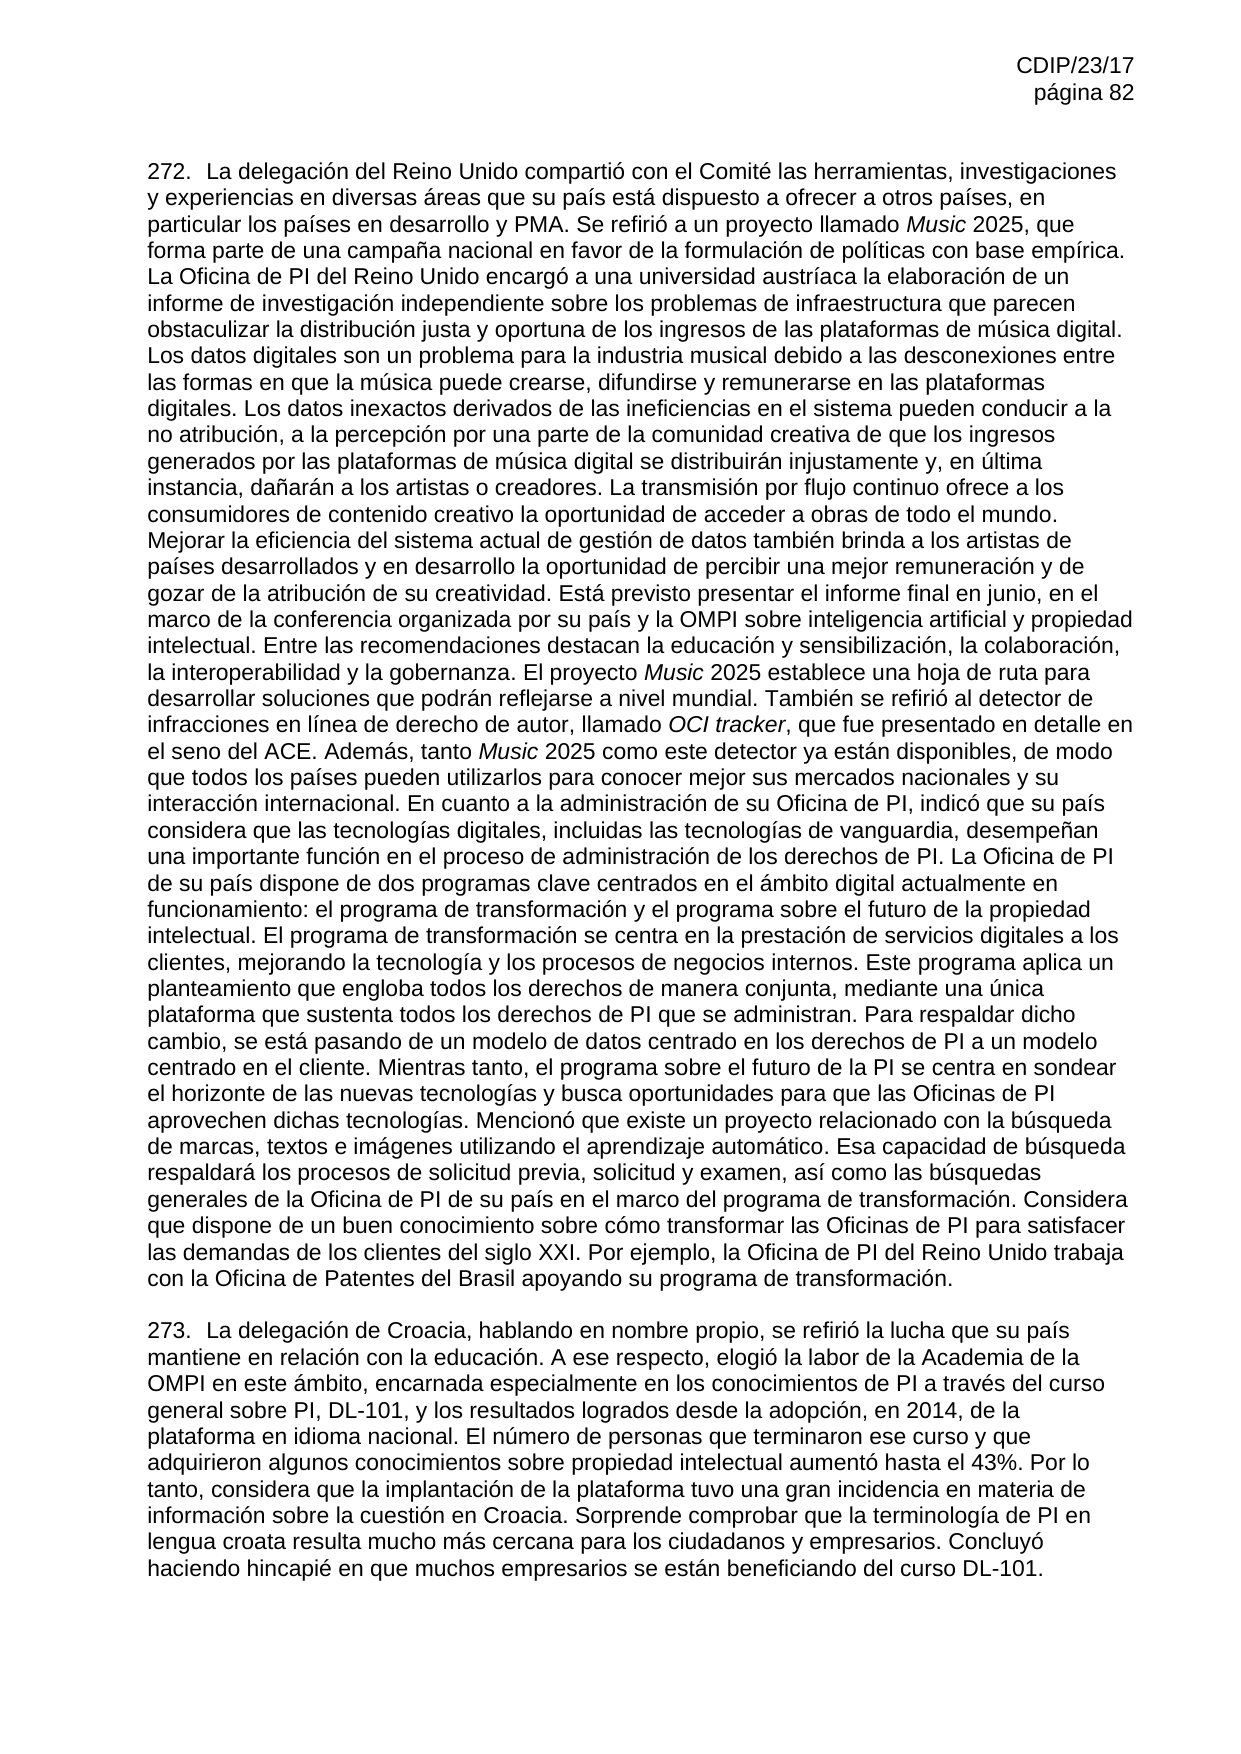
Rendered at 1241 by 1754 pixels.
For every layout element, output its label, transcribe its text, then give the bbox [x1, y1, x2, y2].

list La delegación del Reino Unido compartió con el Comité las herramientas, investigaciones y experiencias en diversas áreas que su país está dispuesto a ofrecer a otros países, en particular los países en desarrollo y PMA. Se refirió a un proyecto llamado Music 2025, que forma parte de una campaña nacional en favor de la formulación de políticas con base empírica. La Oficina de PI del Reino Unido encargó a una universidad austríaca la elaboración de un informe de investigación independiente sobre los problemas de infraestructura que parecen obstaculizar la distribución justa y oportuna de los ingresos de las plataformas de música digital. Los datos digitales son un problema para la industria musical debido a las desconexiones entre las formas en que la música puede crearse, difundirse y remunerarse en las plataformas digitales. Los datos inexactos derivados de las ineficiencias en el sistema pueden conducir a la no atribución, a la percepción por una parte de la comunidad creativa de que los ingresos generados por las plataformas de música digital se distribuirán injustamente y, en última instancia, dañarán a los artistas o creadores. La transmisión por flujo continuo ofrece a los consumidores de contenido creativo la oportunidad de acceder a obras de todo el mundo. Mejorar la eficiencia del sistema actual de gestión de datos también brinda a los artistas de países desarrollados y en desarrollo la oportunidad de percibir una mejor remuneración y de gozar de la atribución de su creatividad. Está previsto presentar el informe final en junio, en el marco de la conferencia organizada por su país y la OMPI sobre inteligencia artificial y propiedad intelectual. Entre las recomendaciones destacan la educación y sensibilización, la colaboración, la interoperabilidad y la gobernanza. El proyecto Music 2025 establece una hoja de ruta para desarrollar soluciones que podrán reflejarse a nivel mundial. También se refirió al detector de infracciones en línea de derecho de autor, llamado OCI tracker, que fue presentado en detalle en el seno del ACE. Además, tanto Music 2025 como este detector ya están disponibles, de modo que todos los países pueden utilizarlos para conocer mejor sus mercados nacionales y su interacción internacional. En cuanto a la administración de su Oficina de PI, indicó que su país considera que las tecnologías digitales, incluidas las tecnologías de vanguardia, desempeñan una importante función en el proceso de administración de los derechos de PI. La Oficina de PI de su país dispone de dos programas clave centrados en el ámbito digital actualmente en funcionamiento: el programa de transformación y el programa sobre el futuro de la propiedad intelectual. El programa de transformación se centra en la prestación de servicios digitales a los clientes, mejorando la tecnología y los procesos de negocios internos. Este programa aplica un planteamiento que engloba todos los derechos de manera conjunta, mediante una única plataforma que sustenta todos los derechos de PI que se administran. Para respaldar dicho cambio, se está pasando de un modelo de datos centrado en los derechos de PI a un modelo centrado en el cliente. Mientras tanto, el programa sobre el futuro de la PI se centra en sondear el horizonte de las nuevas tecnologías y busca oportunidades para que las Oficinas de PI aprovechen dichas tecnologías. Mencionó que existe un proyecto relacionado con la búsqueda de marcas, textos e imágenes utilizando el aprendizaje automático. Esa capacidad de búsqueda respaldará los procesos de solicitud previa, solicitud y examen, así como las búsquedas generales de la Oficina de PI de su país en el marco del programa de transformación. Considera que dispone de un buen conocimiento sobre cómo transformar las Oficinas de PI para satisfacer las demandas de los clientes del siglo XXI. Por ejemplo, la Oficina de PI del Reino Unido trabaja con la Oficina de Patentes del Brasil apoyando su programa de transformación. [147, 158, 1134, 1291]
list La delegación de Croacia, hablando en nombre propio, se refirió la lucha que su país mantiene en relación con la educación. A ese respecto, elogió la labor de la Academia de la OMPI en este ámbito, encarnada especialmente en los conocimientos de PI a través del curso general sobre PI, DL-101, y los resultados logrados desde la adopción, en 2014, de la plataforma en idioma nacional. El número de personas que terminaron ese curso y que adquirieron algunos conocimientos sobre propiedad intelectual aumentó hasta el 43%. Por lo tanto, considera que la implantación de la plataforma tuvo una gran incidencia en materia de información sobre la cuestión en Croacia. Sorprende comprobar que la terminología de PI en lengua croata resulta mucho más cercana para los ciudadanos y empresarios. Concluyó haciendo hincapié en que muchos empresarios se están beneficiando del curso DL-101. [147, 1317, 1134, 1581]
